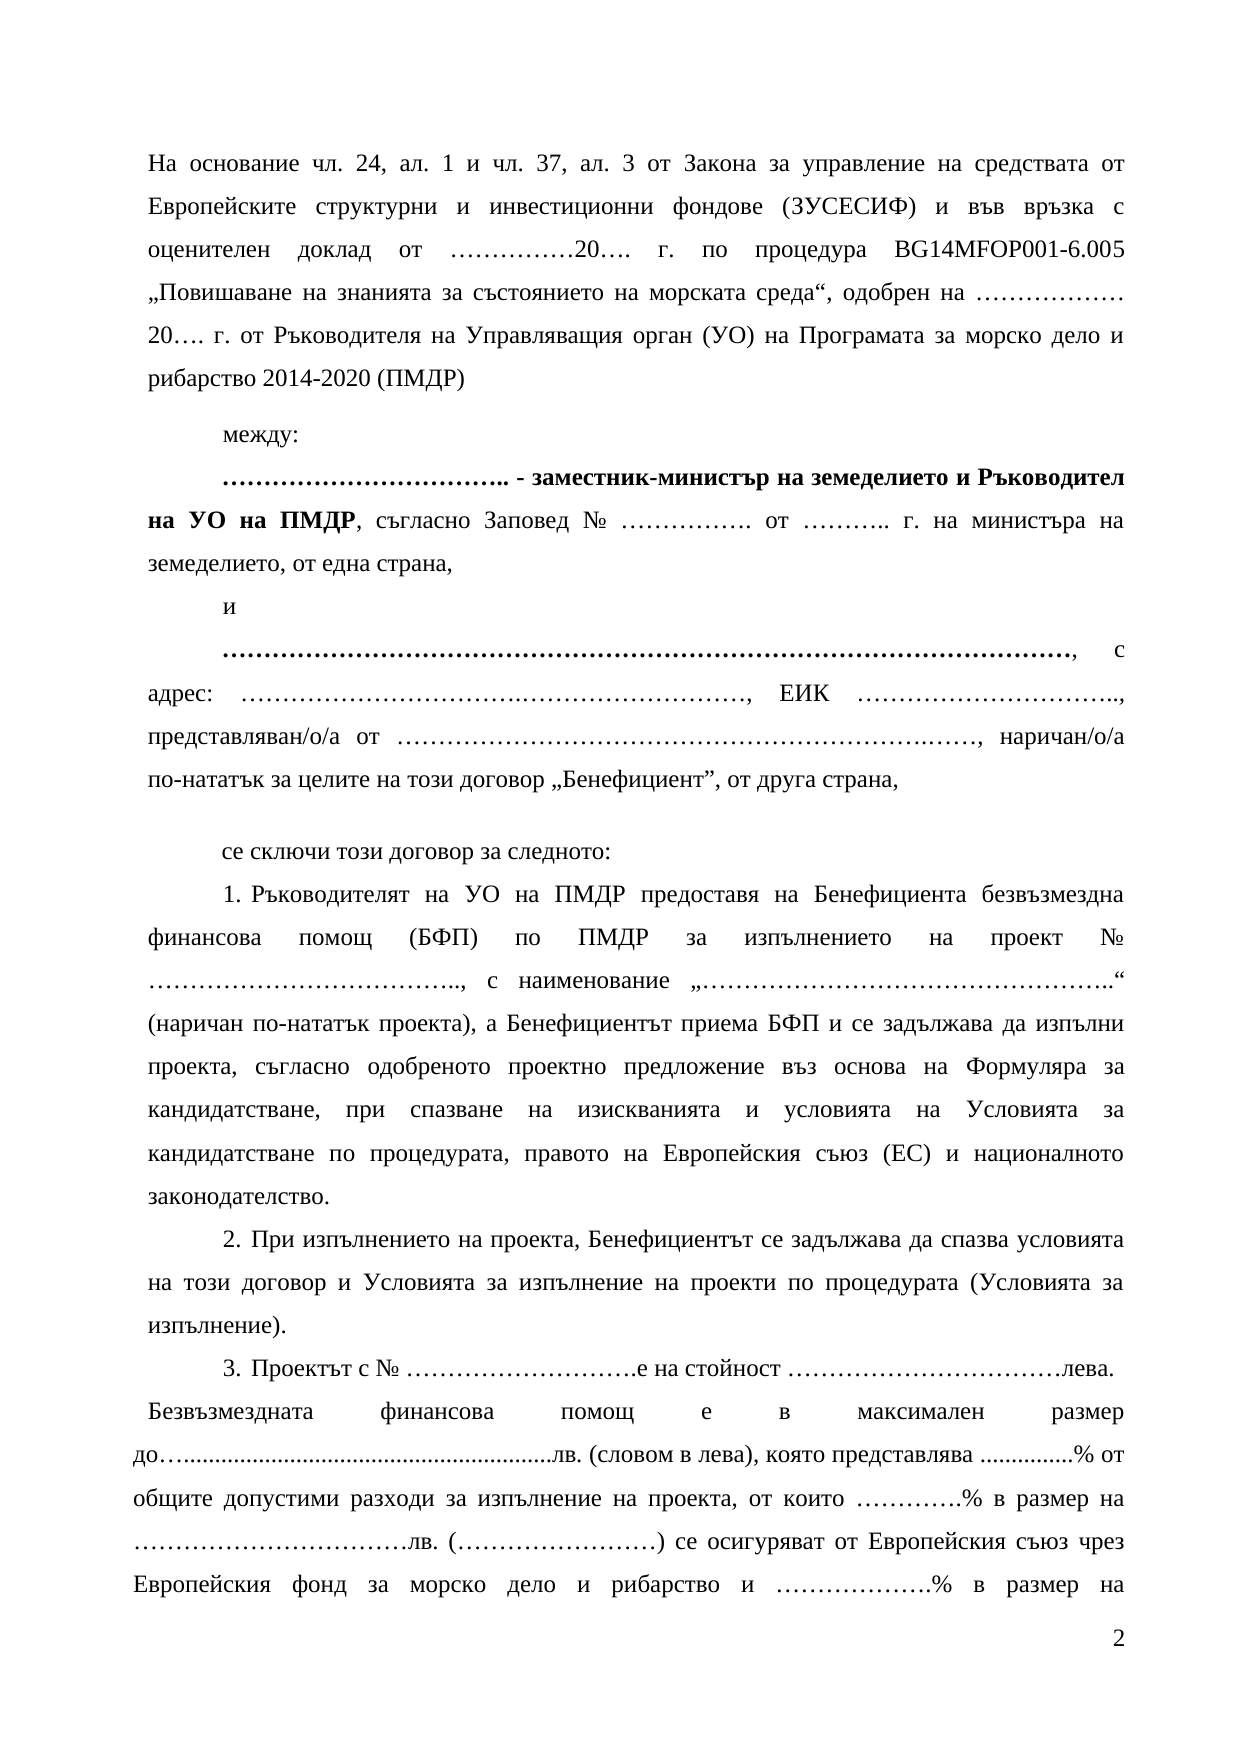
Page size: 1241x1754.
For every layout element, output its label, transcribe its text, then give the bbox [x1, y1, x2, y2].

list Проектът с № ……………………….е на стойност ……………………………лева. [148, 1353, 1125, 1382]
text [133, 1396, 1125, 1598]
text На основание чл. 24, ал. 1 и чл. 37, ал. 3 от Закона за управление на средствата от Европейските структурни и инвестиционни фондове (ЗУСЕСИФ) и във връзка с оценителен доклад от ……………20…. г. по процедура BG14MFOP001-6.005 „Повишаване на знанията за състоянието на морската среда“, одобрен на ………………20…. г. от Ръководителя на Управляващия орган (УО) на Програмата за морско дело и рибарство 2014-2020 (ПМДР) [148, 148, 1125, 392]
list При изпълнението на проекта, Бенефициентът се задължава да спазва условията на този договор и Условията за изпълнение на проекти по процедурата (Условията за изпълнение). [148, 1224, 1125, 1339]
list Ръководителят на УО на ПМДР предоставя на Бенефициента безвъзмездна финансова помощ (БФП) по ПМДР за изпълнението на проект № ……………………………….., с наименование „…………………………………………..“ (наричан по-нататък проекта), а Бенефициентът приема БФП и се задължава да изпълни проекта, съгласно одобреното проектно предложение въз основа на Формуляра за кандидатстване, при спазване на изискванията и условията на Условията за кандидатстване по процедурата, правото на Европейския съюз (ЕС) и националното законодателство. [148, 879, 1125, 1209]
text …………………………………………………………………………………………, с адрес: …………………………….………………………, ЕИК ………………………….., представляван/о/а от ……………………………………………………….……, наричан/о/а по-нататък за целите на този договор „Бенефициент”, от друга страна, [148, 634, 1125, 793]
text и [148, 591, 1125, 620]
text …………………………….. - заместник-министър на земеделието и Ръководител на УО на ПМДР, съгласно Заповед № ……………. от ……….. г. на министъра на земеделието, от една страна, [148, 462, 1125, 577]
text се сключи този договор за следното: [148, 836, 1125, 864]
text между: [148, 419, 1125, 448]
